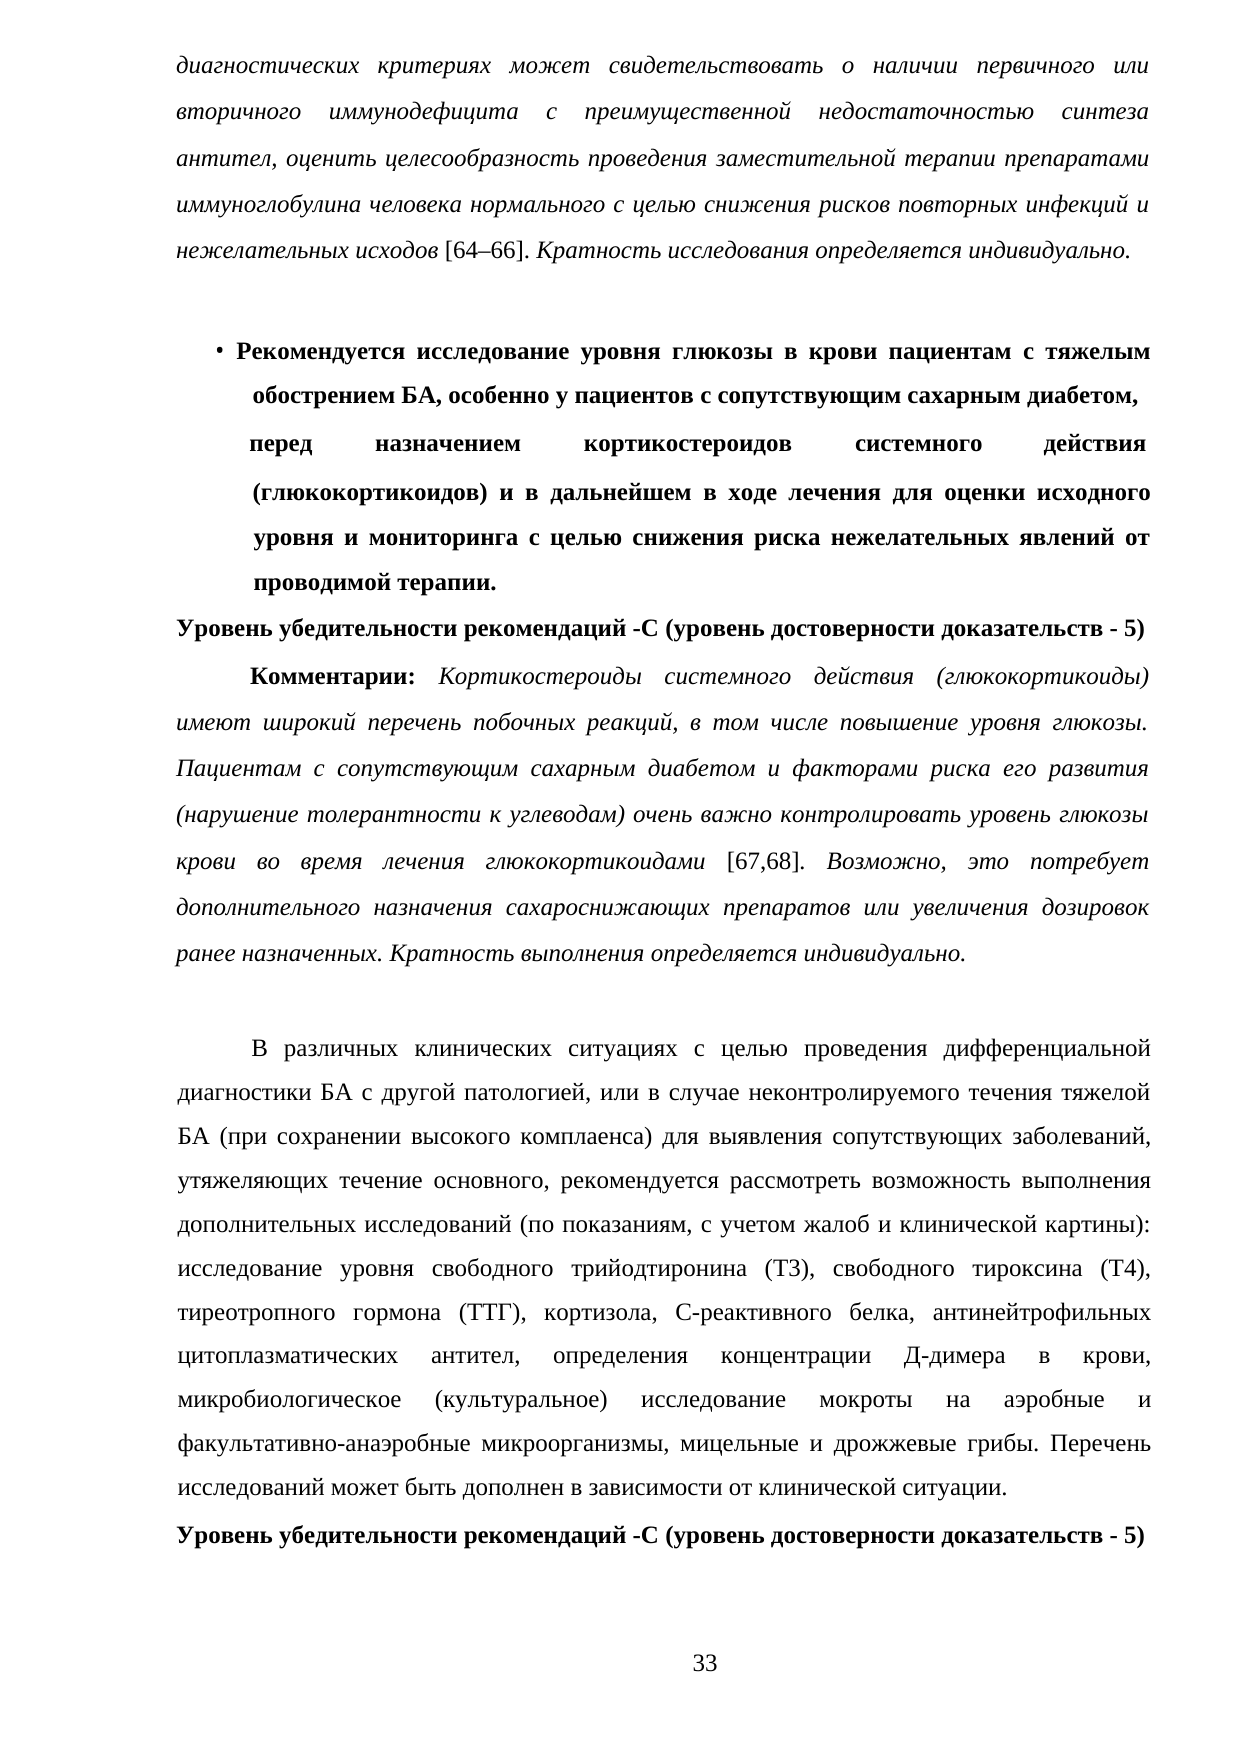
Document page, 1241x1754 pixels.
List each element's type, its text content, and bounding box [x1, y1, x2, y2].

text Уровень убедительности рекомендаций -С (уровень достоверности доказательств - 5) [176, 1520, 1151, 1549]
text Уровень убедительности рекомендаций -С (уровень достоверности доказательств - 5) [176, 613, 1151, 642]
text Комментарии: Кортикостероиды системного действия (глюкокортикоиды) имеют широкий перечень побочных реакций, в том числе повышение уровня глюкозы. Пациентам с сопутствующим сахарным диабетом и факторами риска его развития (нарушение толерантности к углеводам) очень важно контролировать уровень глюкозы крови во время лечения глюкокортикоидами [67,68]. Возможно, это потребует дополнительного назначения сахароснижающих препаратов или увеличения дозировок ранее назначенных. Кратность выполнения определяется индивидуально. [176, 661, 1152, 967]
text • Рекомендуется исследование уровня глюкозы в крови пациентам с тяжелым обострением БА, особенно у пациентов с сопутствующим сахарным диабетом, [215, 332, 1151, 409]
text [176, 50, 1152, 264]
text перед назначением кортикостероидов системного действия [177, 428, 1152, 457]
text (глюкокортикоидов) и в дальнейшем в ходе лечения для оценки исходного уровня и мониторинга с целью снижения риска нежелательных явлений от проводимой терапии. [252, 477, 1151, 596]
text В различных клинических ситуациях с целью проведения дифференциальной диагностики БА с другой патологией, или в случае неконтролируемого течения тяжелой БА (при сохранении высокого комплаенса) для выявления сопутствующих заболеваний, утяжеляющих течение основного, рекомендуется рассмотреть возможность выполнения дополнительных исследований (по показаниям, с учетом жалоб и клинической картины): исследование уровня свободного трийодтиронина (Т3), свободного тироксина (Т4), тиреотропного гормона (ТТГ), кортизола, С-реактивного белка, антинейтрофильных цитоплазматических антител, определения концентрации Д-димера в крови, микробиологическое (культуральное) исследование мокроты на аэробные и факультативно-анаэробные микроорганизмы, мицельные и дрожжевые грибы. Перечень исследований может быть дополнен в зависимости от клинической ситуации. [177, 1033, 1152, 1501]
